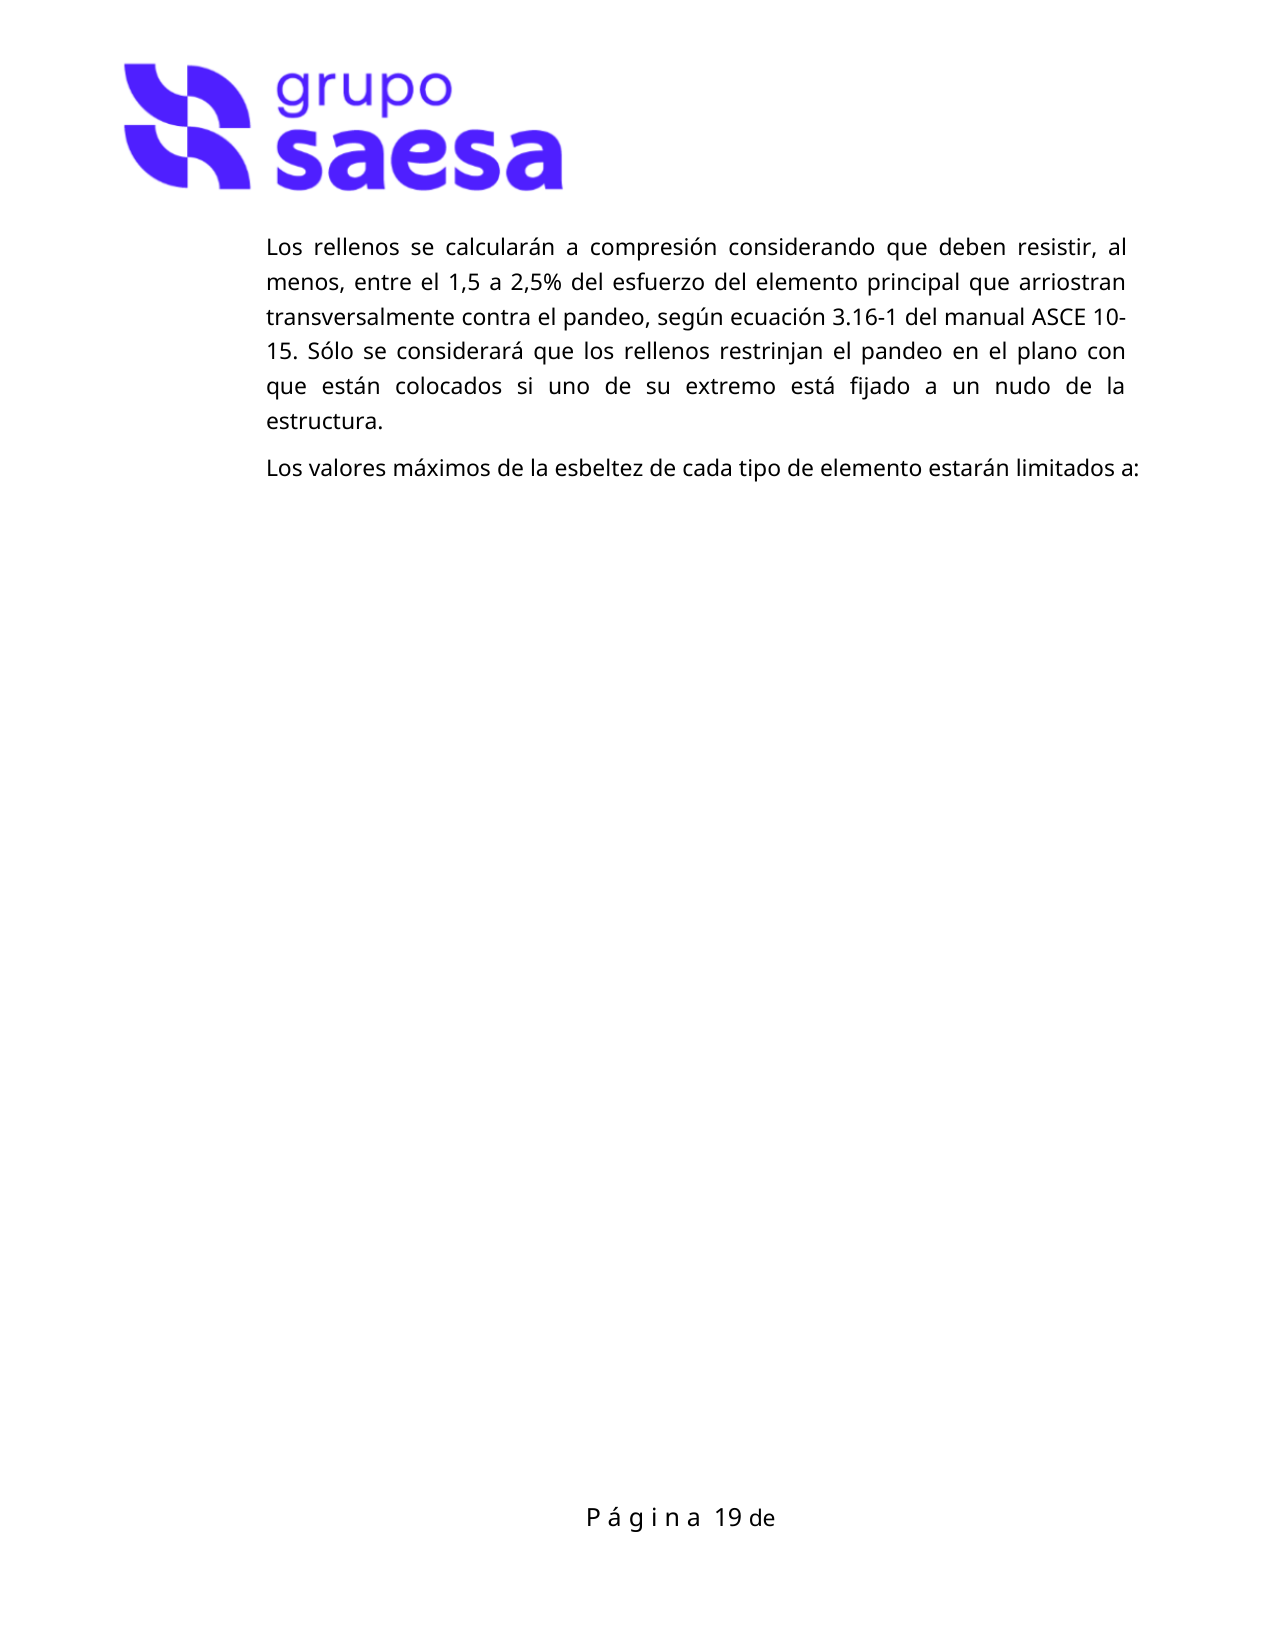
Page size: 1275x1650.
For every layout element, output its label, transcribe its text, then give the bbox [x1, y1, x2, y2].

picture [112, 54, 569, 195]
text Los rellenos se calcularán a compresión considerando que deben resistir, al menos, entre el 1,5 a 2,5% del esfuerzo del elemento principal que arriostran transversalmente contra el pandeo, según ecuación 3.16-1 del manual ASCE 10-15. Sólo se considerará que los rellenos restrinjan el pandeo en el plano con que están colocados si uno de su extremo está fijado a un nudo de la estructura. [266, 231, 1127, 436]
text Los valores máximos de la esbeltez de cada tipo de elemento estarán limitados a: [266, 452, 1200, 483]
